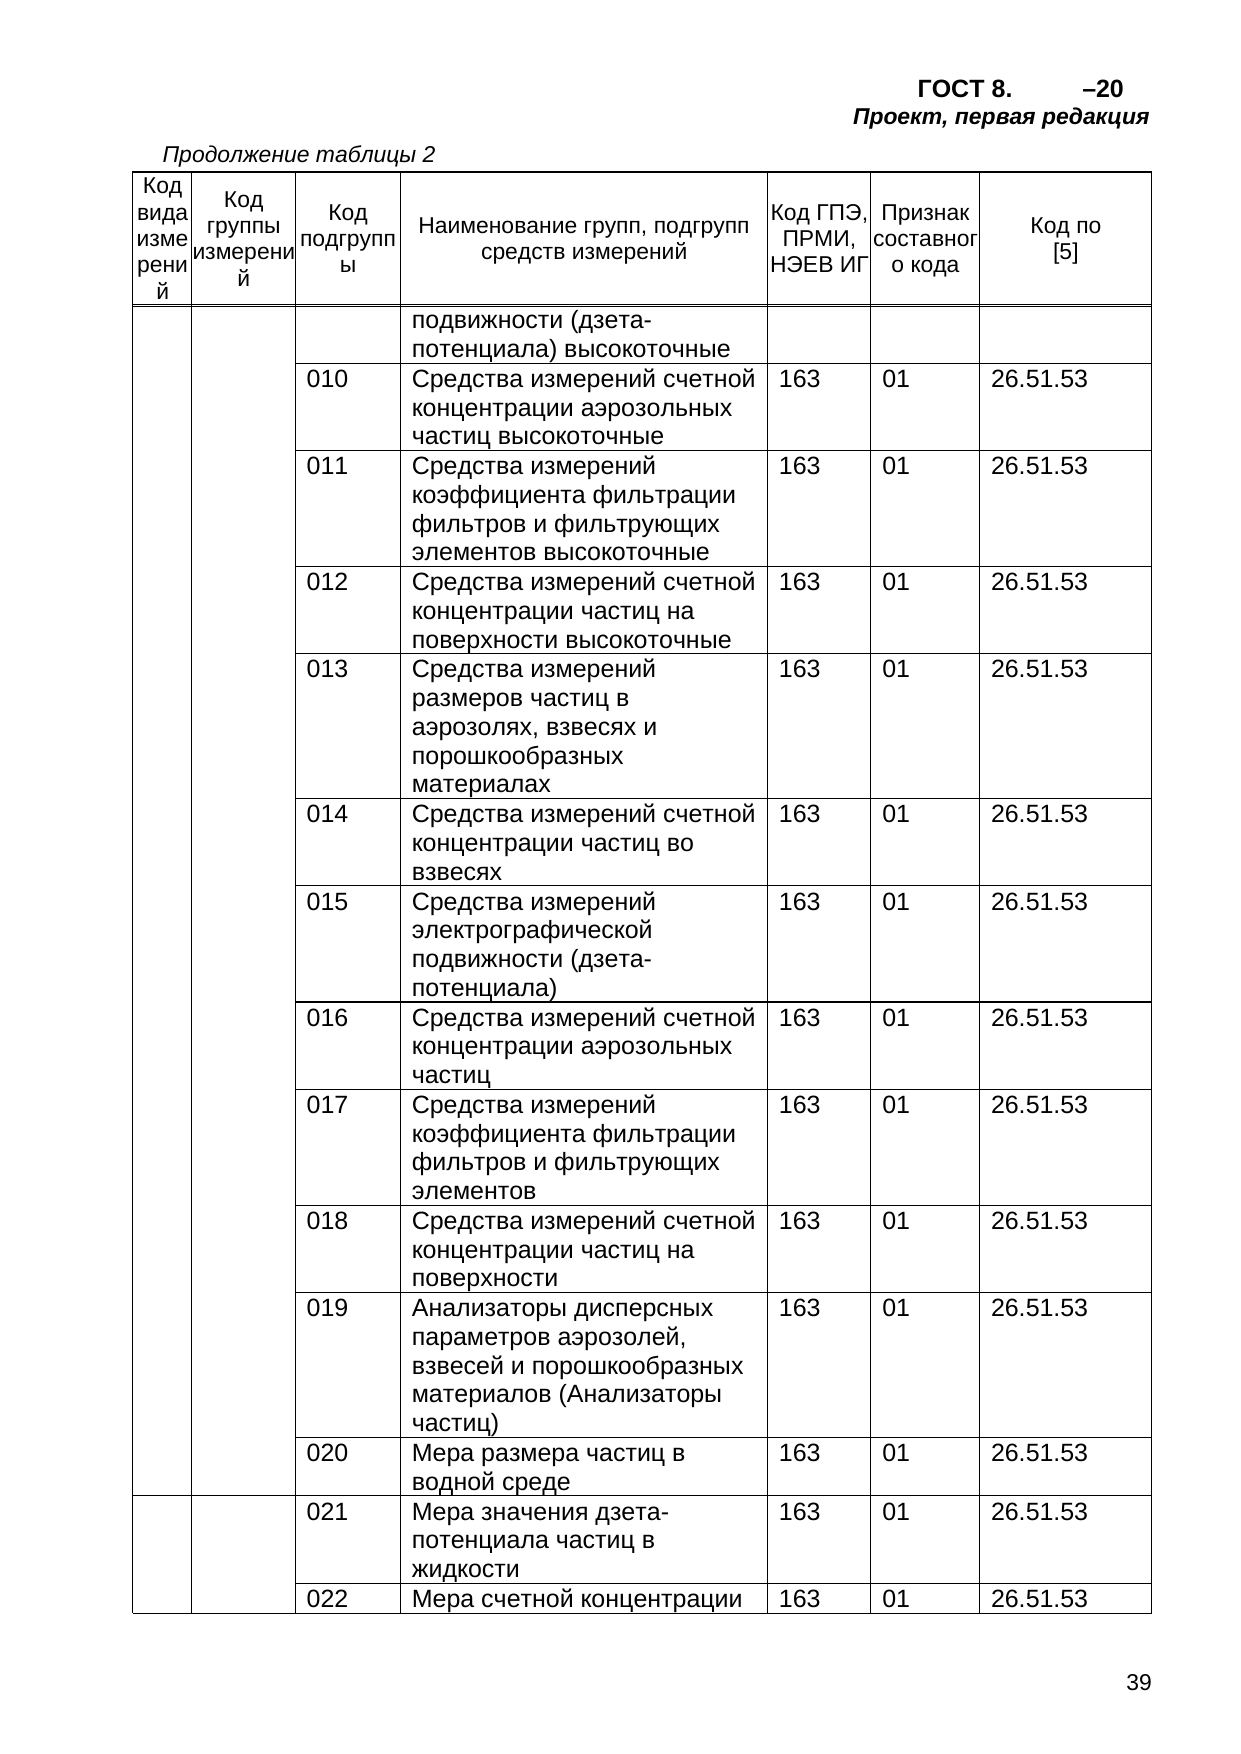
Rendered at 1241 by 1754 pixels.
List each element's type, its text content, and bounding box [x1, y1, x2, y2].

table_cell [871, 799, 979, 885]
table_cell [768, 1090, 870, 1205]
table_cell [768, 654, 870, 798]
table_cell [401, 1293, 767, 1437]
table_header Код подгруппы [296, 173, 400, 304]
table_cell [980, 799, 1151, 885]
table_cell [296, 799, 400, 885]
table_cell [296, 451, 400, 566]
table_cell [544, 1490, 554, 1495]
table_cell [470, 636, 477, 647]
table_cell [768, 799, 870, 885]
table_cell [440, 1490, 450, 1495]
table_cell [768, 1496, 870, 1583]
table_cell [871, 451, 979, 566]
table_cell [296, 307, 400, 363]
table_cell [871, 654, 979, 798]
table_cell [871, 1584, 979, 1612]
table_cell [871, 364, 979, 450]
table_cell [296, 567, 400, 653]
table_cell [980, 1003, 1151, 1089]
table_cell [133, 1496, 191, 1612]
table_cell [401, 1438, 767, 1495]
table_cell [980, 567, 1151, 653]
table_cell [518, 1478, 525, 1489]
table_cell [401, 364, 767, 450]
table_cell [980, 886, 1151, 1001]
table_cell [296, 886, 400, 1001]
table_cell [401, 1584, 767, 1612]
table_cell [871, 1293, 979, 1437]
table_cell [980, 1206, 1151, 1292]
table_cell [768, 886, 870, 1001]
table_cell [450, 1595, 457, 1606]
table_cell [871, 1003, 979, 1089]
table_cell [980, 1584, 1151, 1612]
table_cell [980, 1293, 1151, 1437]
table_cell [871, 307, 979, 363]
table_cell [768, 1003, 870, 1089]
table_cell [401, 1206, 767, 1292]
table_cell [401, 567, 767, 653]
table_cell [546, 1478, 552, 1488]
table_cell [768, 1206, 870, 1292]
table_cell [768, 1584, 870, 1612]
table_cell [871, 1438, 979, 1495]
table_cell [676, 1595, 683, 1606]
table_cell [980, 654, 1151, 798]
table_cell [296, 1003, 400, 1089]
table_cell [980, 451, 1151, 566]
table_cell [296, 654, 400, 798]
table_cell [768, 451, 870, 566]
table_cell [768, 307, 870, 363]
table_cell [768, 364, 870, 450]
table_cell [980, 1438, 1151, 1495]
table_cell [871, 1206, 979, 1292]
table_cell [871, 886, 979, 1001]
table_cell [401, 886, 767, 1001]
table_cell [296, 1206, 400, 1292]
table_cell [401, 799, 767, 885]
table_header Код вида измерений [133, 173, 191, 304]
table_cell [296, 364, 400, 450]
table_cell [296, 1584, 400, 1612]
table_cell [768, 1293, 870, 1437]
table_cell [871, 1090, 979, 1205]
table_header Признак составного кода [871, 173, 979, 304]
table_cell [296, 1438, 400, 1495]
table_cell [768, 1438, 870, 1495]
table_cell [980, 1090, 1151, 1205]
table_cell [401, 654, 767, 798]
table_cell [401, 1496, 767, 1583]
table_header Код группы измерений [192, 173, 295, 304]
table_header Наименование групп, подгрупп средств измерений [401, 173, 767, 304]
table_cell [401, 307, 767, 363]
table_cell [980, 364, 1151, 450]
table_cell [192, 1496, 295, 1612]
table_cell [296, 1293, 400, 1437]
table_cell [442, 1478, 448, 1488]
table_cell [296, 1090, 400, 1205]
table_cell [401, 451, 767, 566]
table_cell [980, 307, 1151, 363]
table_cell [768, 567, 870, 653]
table_header Код ГПЭ, ПРМИ, НЭЕВ ИГ [768, 173, 870, 304]
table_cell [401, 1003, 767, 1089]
table_header Код по [5] [980, 173, 1151, 304]
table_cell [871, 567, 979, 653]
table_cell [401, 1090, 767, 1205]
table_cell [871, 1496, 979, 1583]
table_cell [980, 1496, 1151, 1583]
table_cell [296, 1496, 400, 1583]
